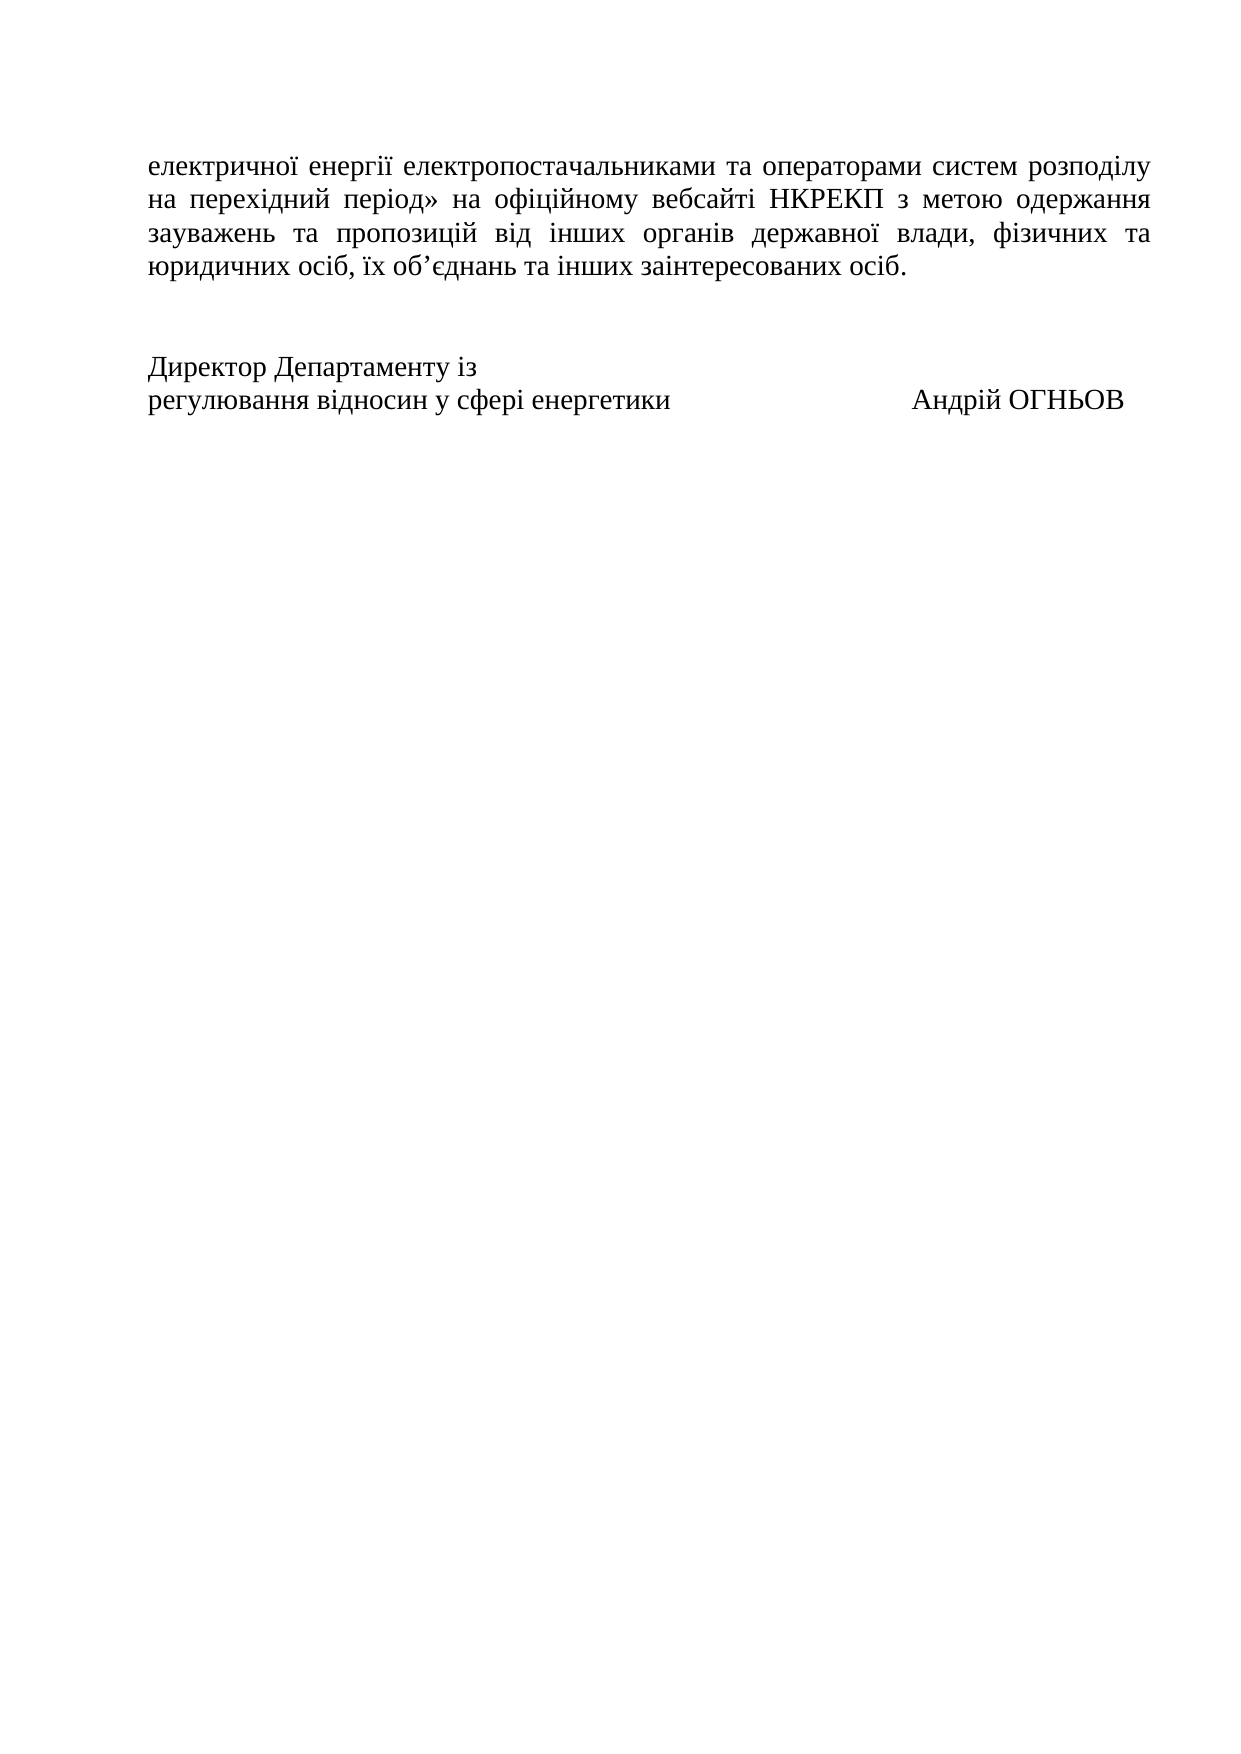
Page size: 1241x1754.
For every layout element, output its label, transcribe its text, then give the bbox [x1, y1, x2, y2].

text Директор Департаменту із [148, 349, 1152, 382]
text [148, 148, 1152, 282]
text регулювання відносин у сфері енергетики Андрій ОГНЬОВ [148, 382, 1152, 416]
